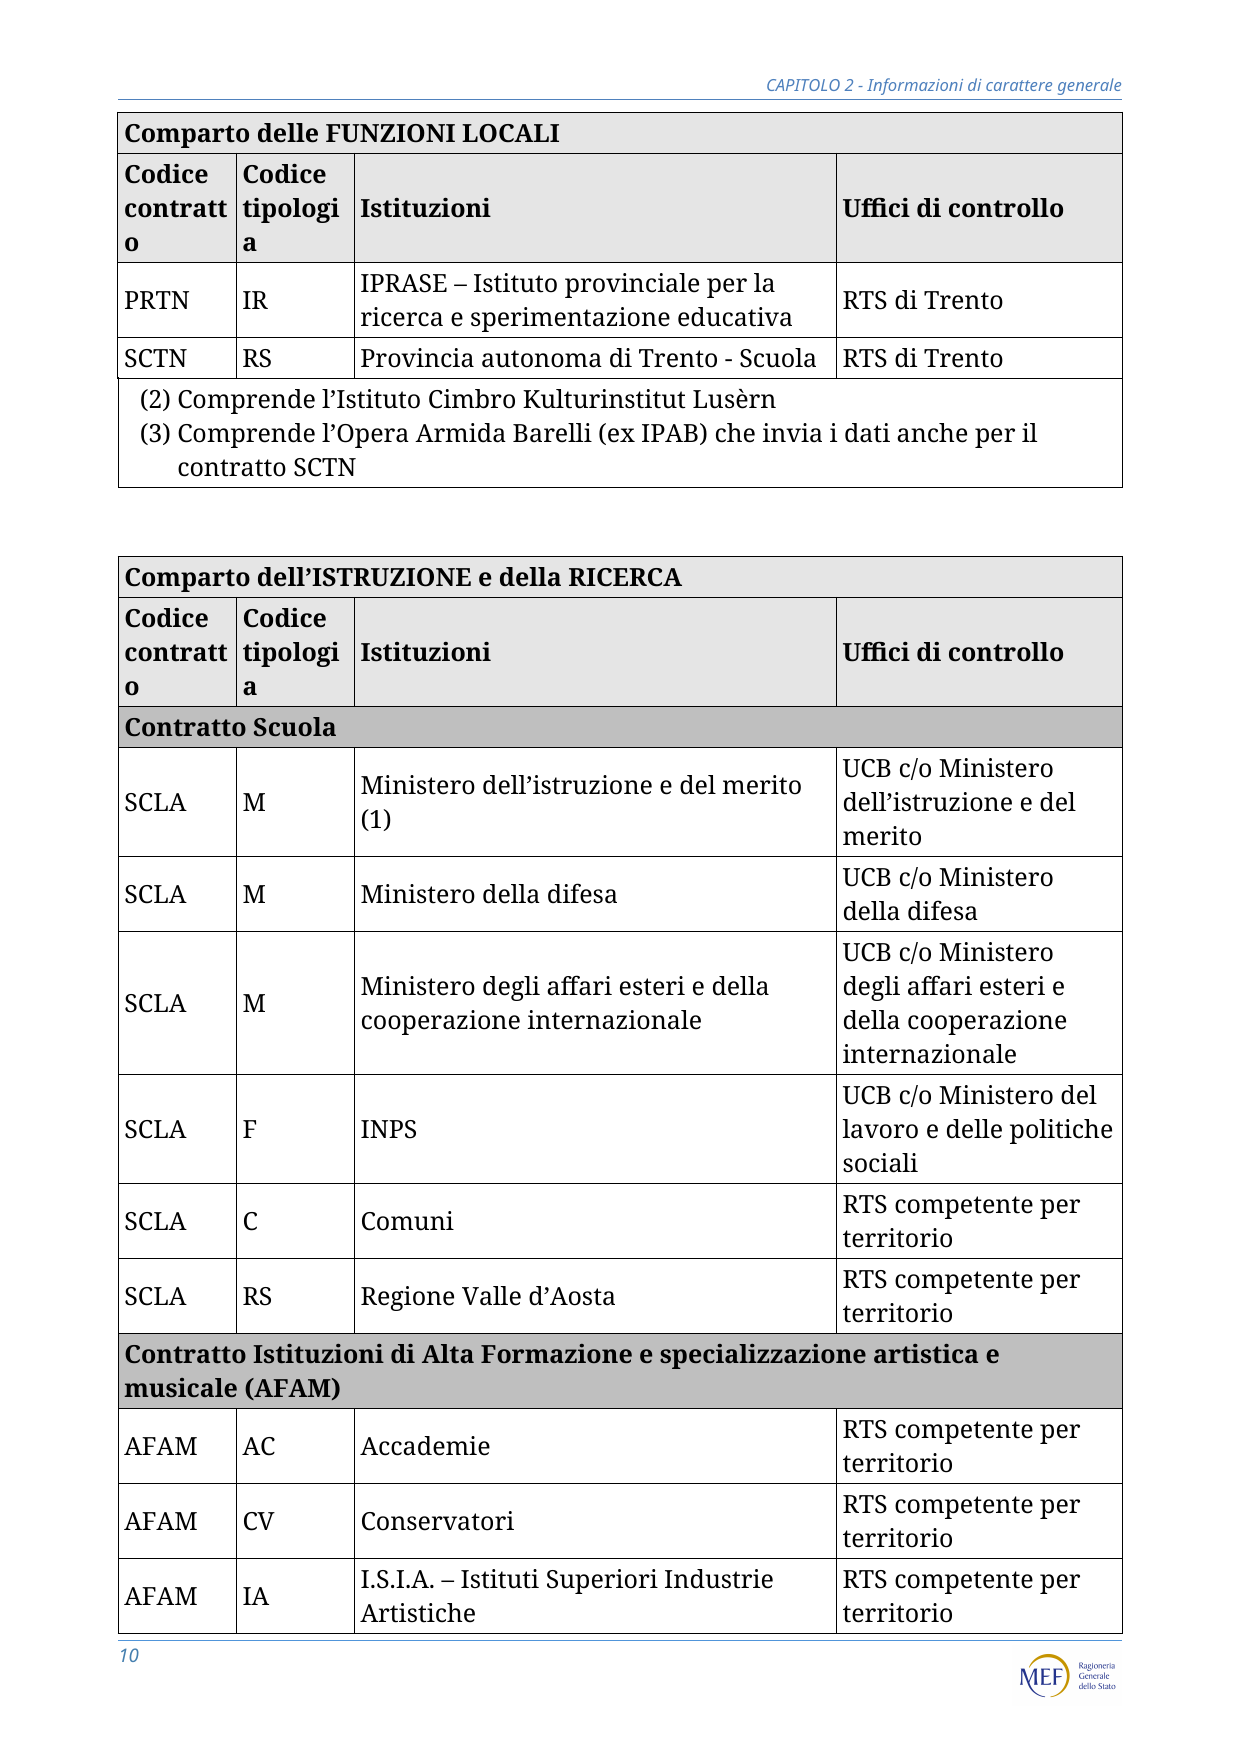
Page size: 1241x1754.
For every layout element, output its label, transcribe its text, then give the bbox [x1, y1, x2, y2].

table_cell SCLA [119, 1184, 236, 1258]
table_cell Codice tipologia [237, 598, 354, 706]
table_cell UCB c/o Ministero dell’istruzione e del merito [837, 748, 1122, 856]
table_cell SCTN [118, 338, 236, 378]
table_cell UCB c/o Ministero degli affari esteri e della cooperazione internazionale [837, 932, 1122, 1074]
table_cell Conservatori [355, 1484, 836, 1558]
table_cell Uffici di controllo [837, 154, 1122, 262]
table_cell IR [237, 263, 354, 337]
table_cell F [237, 1075, 354, 1183]
table_cell RTS competente per territorio [837, 1184, 1122, 1258]
table_cell M [237, 748, 354, 856]
table_cell RTS di Trento [837, 263, 1122, 337]
table_cell RTS competente per territorio [837, 1409, 1122, 1483]
table_cell SCLA [119, 748, 236, 856]
table_cell SCLA [119, 857, 236, 931]
table_cell RS [237, 338, 354, 378]
picture [1011, 1645, 1122, 1706]
table_cell Codice contratto [118, 154, 236, 262]
table_cell Comprende l’Istituto Cimbro Kulturinstitut Lusèrn Comprende l’Opera Armida Barelli (ex IPAB) che invia i dati anche per il contratto SCTN [119, 379, 1122, 487]
table_cell I.S.I.A. – Istituti Superiori Industrie Artistiche [355, 1559, 836, 1633]
table_cell Codice contratto [119, 598, 236, 706]
table_cell Accademie [355, 1409, 836, 1483]
table_cell Istituzioni [355, 598, 836, 706]
table_cell UCB c/o Ministero del lavoro e delle politiche sociali [837, 1075, 1122, 1183]
table_cell UCB c/o Ministero della difesa [837, 857, 1122, 931]
table_cell Uffici di controllo [837, 598, 1122, 706]
table_cell Codice tipologia [237, 154, 354, 262]
table_cell Ministero degli affari esteri e della cooperazione internazionale [355, 932, 836, 1074]
table_cell AFAM [119, 1409, 236, 1483]
table_cell AFAM [119, 1559, 236, 1633]
table_cell Contratto Istituzioni di Alta Formazione e specializzazione artistica e musicale (AFAM) [119, 1334, 1122, 1408]
table_cell INPS [355, 1075, 836, 1183]
table_cell RS [237, 1259, 354, 1333]
table_cell Istituzioni [355, 154, 836, 262]
table_cell Ministero dell’istruzione e del merito (1) [355, 748, 836, 856]
table_cell IPRASE – Istituto provinciale per la ricerca e sperimentazione educativa [355, 263, 836, 337]
table_cell Regione Valle d’Aosta [355, 1259, 836, 1333]
table_cell RTS competente per territorio [837, 1484, 1122, 1558]
table_cell CV [237, 1484, 354, 1558]
table_cell Contratto Scuola [119, 707, 1122, 747]
table_cell Comuni [355, 1184, 836, 1258]
table_cell M [237, 932, 354, 1074]
table_cell SCLA [119, 932, 236, 1074]
table_cell RTS di Trento [837, 338, 1122, 378]
table_cell M [237, 857, 354, 931]
table_cell AC [237, 1409, 354, 1483]
table_header Comparto dell’ISTRUZIONE e della RICERCA [119, 557, 1122, 597]
table_cell RTS competente per territorio [837, 1259, 1122, 1333]
table_cell IA [237, 1559, 354, 1633]
table_cell PRTN [118, 263, 236, 337]
table_cell AFAM [119, 1484, 236, 1558]
table_cell RTS competente per territorio [837, 1559, 1122, 1633]
table_cell C [237, 1184, 354, 1258]
table_header Comparto delle FUNZIONI LOCALI [118, 113, 1122, 153]
table_cell SCLA [119, 1075, 236, 1183]
table_cell SCLA [119, 1259, 236, 1333]
table_cell Ministero della difesa [355, 857, 836, 931]
table_cell Provincia autonoma di Trento - Scuola [355, 338, 836, 378]
